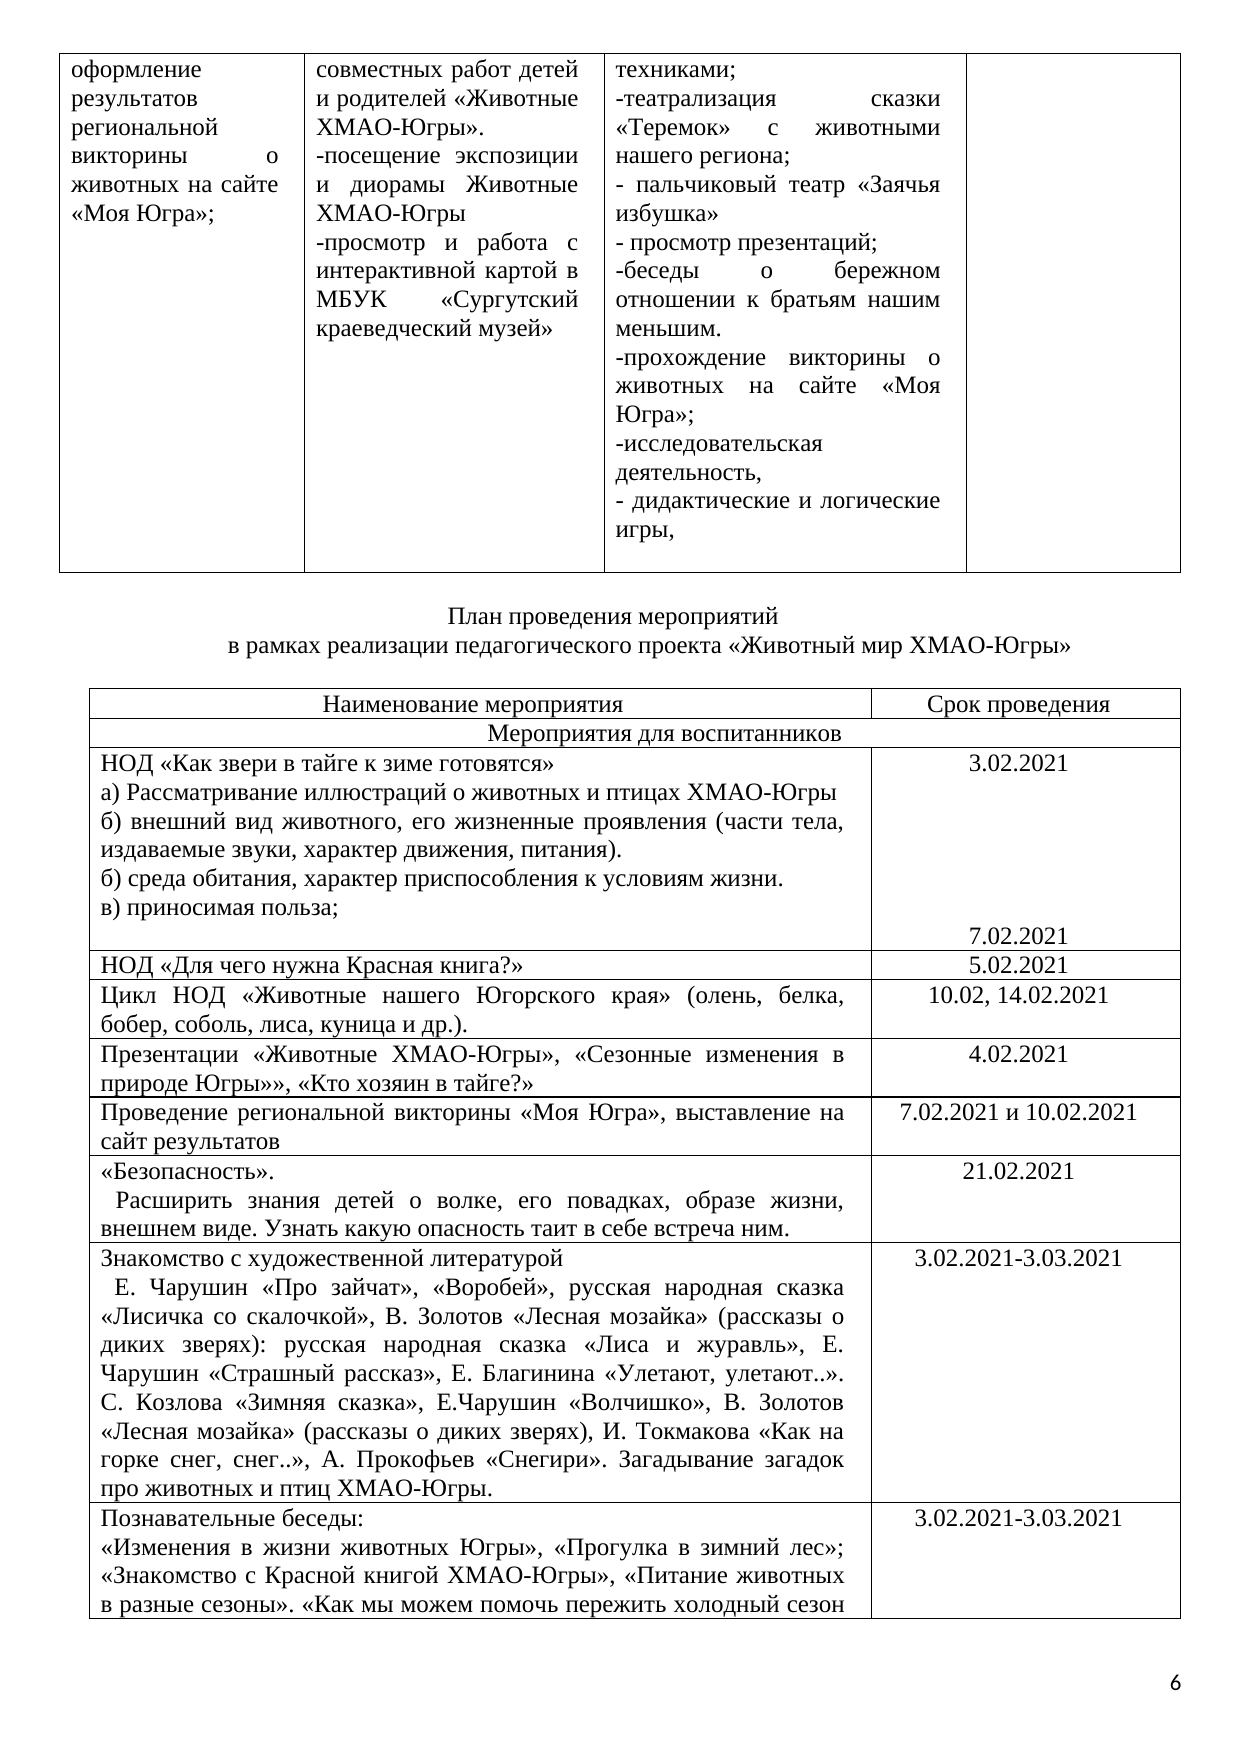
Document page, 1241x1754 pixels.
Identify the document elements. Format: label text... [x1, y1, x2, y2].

table_cell НОД «Для чего нужна Красная книга?» [90, 951, 871, 979]
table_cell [967, 54, 1180, 572]
table_cell 3.02.2021-3.03.2021 [872, 1243, 1180, 1502]
table_cell 3.02.2021 7.02.2021 [872, 748, 1180, 949]
table_cell 21.02.2021 [872, 1156, 1180, 1242]
text в рамках реализации педагогического проекта «Животный мир ХМАО-Югры» [89, 630, 1166, 659]
table_cell 3.02.2021-3.03.2021 [872, 1503, 1180, 1618]
table_cell 5.02.2021 [872, 951, 1180, 979]
text План проведения мероприятий [59, 601, 1166, 630]
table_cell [305, 54, 604, 572]
table_cell 4.02.2021 [872, 1039, 1180, 1096]
table_cell Цикл НОД «Животные нашего Югорского края» (олень, белка, бобер, соболь, лиса, куница и др.). [90, 980, 871, 1038]
table_cell Мероприятия для воспитанников [90, 719, 1180, 747]
table_cell 7.02.2021 и 10.02.2021 [872, 1098, 1180, 1155]
table_header Срок проведения [872, 689, 1180, 717]
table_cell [90, 1503, 871, 1618]
table_cell Проведение региональной викторины «Моя Югра», выставление на сайт результатов [90, 1098, 871, 1155]
table_header Наименование мероприятия [90, 689, 871, 717]
table_cell Знакомство с художественной литературой Е. Чарушин «Про зайчат», «Воробей», русская народная сказка «Лисичка со скалочкой», В. Золотов «Лесная мозайка» (рассказы о диких зверях): русская народная сказка «Лиса и журавль», Е. Чарушин «Страшный рассказ», Е. Благинина «Улетают, улетают..». С. Козлова «Зимняя сказка», Е.Чарушин «Волчишко», В. Золотов «Лесная мозайка» (рассказы о диких зверях), И. Токмакова «Как на горке снег, снег..», А. Прокофьев «Снегири». Загадывание загадок про животных и птиц ХМАО-Югры. [90, 1243, 871, 1502]
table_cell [60, 54, 304, 572]
table_cell 10.02, 14.02.2021 [872, 980, 1180, 1038]
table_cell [605, 54, 966, 572]
table_cell Презентации «Животные ХМАО-Югры», «Сезонные изменения в природе Югры»», «Кто хозяин в тайге?» [90, 1039, 871, 1096]
table_cell «Безопасность». Расширить знания детей о волке, его повадках, образе жизни, внешнем виде. Узнать какую опасность таит в себе встреча ним. [90, 1156, 871, 1242]
table_cell НОД «Как звери в тайге к зиме готовятся» а) Рассматривание иллюстраций о животных и птицах ХМАО-Югры б) внешний вид животного, его жизненные проявления (части тела, издаваемые звуки, характер движения, питания). б) среда обитания, характер приспособления к условиям жизни. в) приносимая польза; [90, 748, 871, 949]
